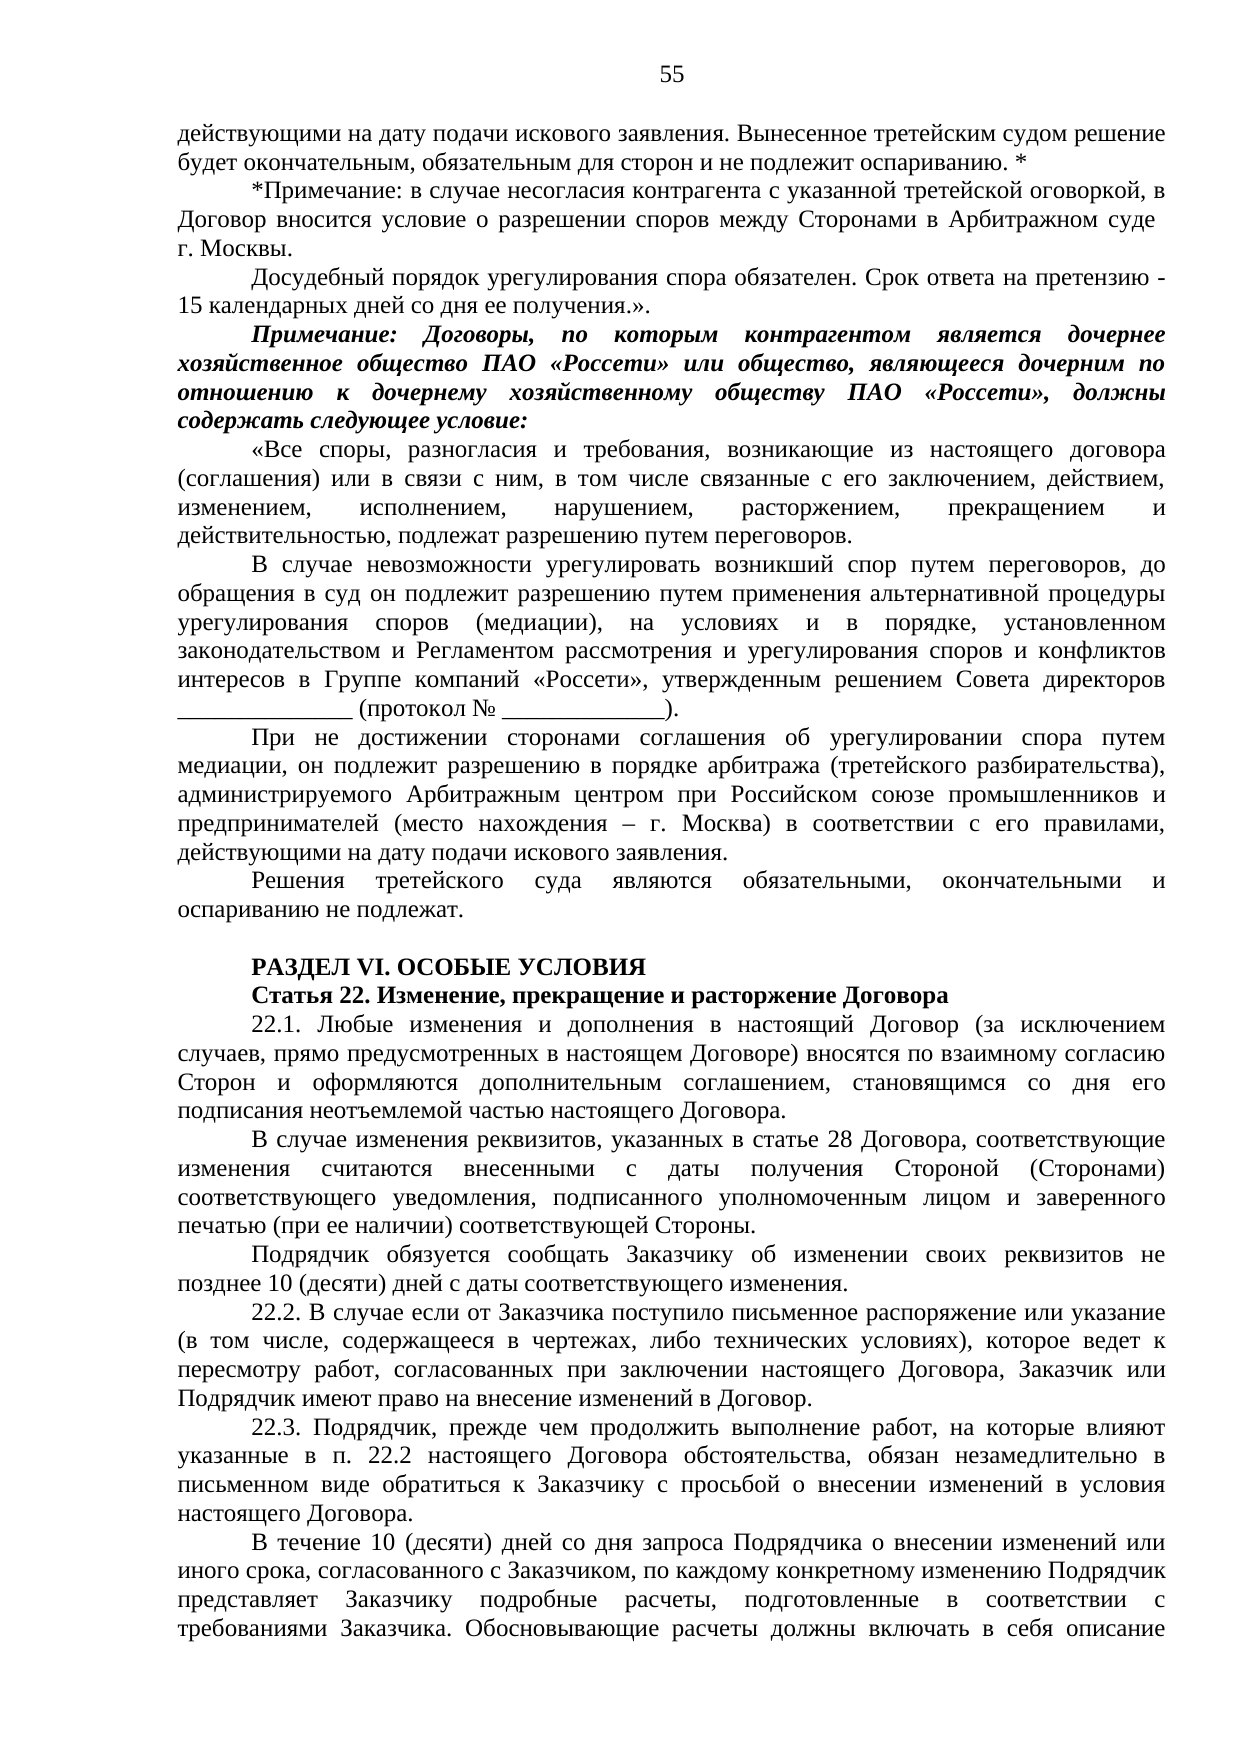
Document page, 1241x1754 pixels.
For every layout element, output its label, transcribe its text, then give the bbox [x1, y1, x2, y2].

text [177, 118, 1166, 176]
text При не достижении сторонами соглашения об урегулировании спора путем медиации, он подлежит разрешению в порядке арбитража (третейского разбирательства), администрируемого Арбитражным центром при Российском союзе промышленников и предпринимателей (место нахождения – г. Москва) в соответствии с его правилами, действующими на дату подачи искового заявления. [177, 722, 1166, 866]
text Примечание: Договоры, по которым контрагентом является дочернее хозяйственное общество ПАО «Россети» или общество, являющееся дочерним по отношению к дочернему хозяйственному обществу ПАО «Россети», должны содержать следующее условие: [177, 319, 1166, 434]
text В случае изменения реквизитов, указанных в статье 28 Договора, соответствующие изменения считаются внесенными с даты получения Стороной (Сторонами) соответствующего уведомления, подписанного уполномоченным лицом и заверенного печатью (при ее наличии) соответствующей Стороны. [177, 1124, 1166, 1239]
text Досудебный порядок урегулирования спора обязателен. Срок ответа на претензию - 15 календарных дней со дня ее получения.». [177, 262, 1166, 319]
text *Примечание: в случае несогласия контрагента с указанной третейской оговоркой, в Договор вносится условие о разрешении споров между Сторонами в Арбитражном суде г. Москвы. [177, 176, 1166, 262]
text «Все споры, разногласия и требования, возникающие из настоящего договора (соглашения) или в связи с ним, в том числе связанные с его заключением, действием, изменением, исполнением, нарушением, расторжением, прекращением и действительностью, подлежат разрешению путем переговоров. [177, 434, 1166, 549]
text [177, 1527, 1166, 1642]
text 22.3. Подрядчик, прежде чем продолжить выполнение работ, на которые влияют указанные в п. 22.2 настоящего Договора обстоятельства, обязан незамедлительно в письменном виде обратиться к Заказчику с просьбой о внесении изменений в условия настоящего Договора. [177, 1412, 1166, 1527]
text В случае невозможности урегулировать возникший спор путем переговоров, до обращения в суд он подлежит разрешению путем применения альтернативной процедуры урегулирования споров (медиации), на условиях и в порядке, установленном законодательством и Регламентом рассмотрения и урегулирования споров и конфликтов интересов в Группе компаний «Россети», утвержденным решением Совета директоров ______________ (протокол № _____________). [177, 549, 1166, 722]
text РАЗДЕЛ VI. ОСОБЫЕ УСЛОВИЯ [177, 952, 1166, 981]
text 22.2. В случае если от Заказчика поступило письменное распоряжение или указание (в том числе, содержащееся в чертежах, либо технических условиях), которое ведет к пересмотру работ, согласованных при заключении настоящего Договора, Заказчик или Подрядчик имеют право на внесение изменений в Договор. [177, 1297, 1166, 1412]
text Статья 22. Изменение, прекращение и расторжение Договора [177, 981, 1166, 1009]
text Подрядчик обязуется сообщать Заказчику об изменении своих реквизитов не позднее 10 (десяти) дней с даты соответствующего изменения. [177, 1239, 1166, 1297]
text 22.1. Любые изменения и дополнения в настоящий Договор (за исключением случаев, прямо предусмотренных в настоящем Договоре) вносятся по взаимному согласию Сторон и оформляются дополнительным соглашением, становящимся со дня его подписания неотъемлемой частью настоящего Договора. [177, 1009, 1166, 1124]
text Решения третейского суда являются обязательными, окончательными и оспариванию не подлежат. [177, 866, 1166, 923]
